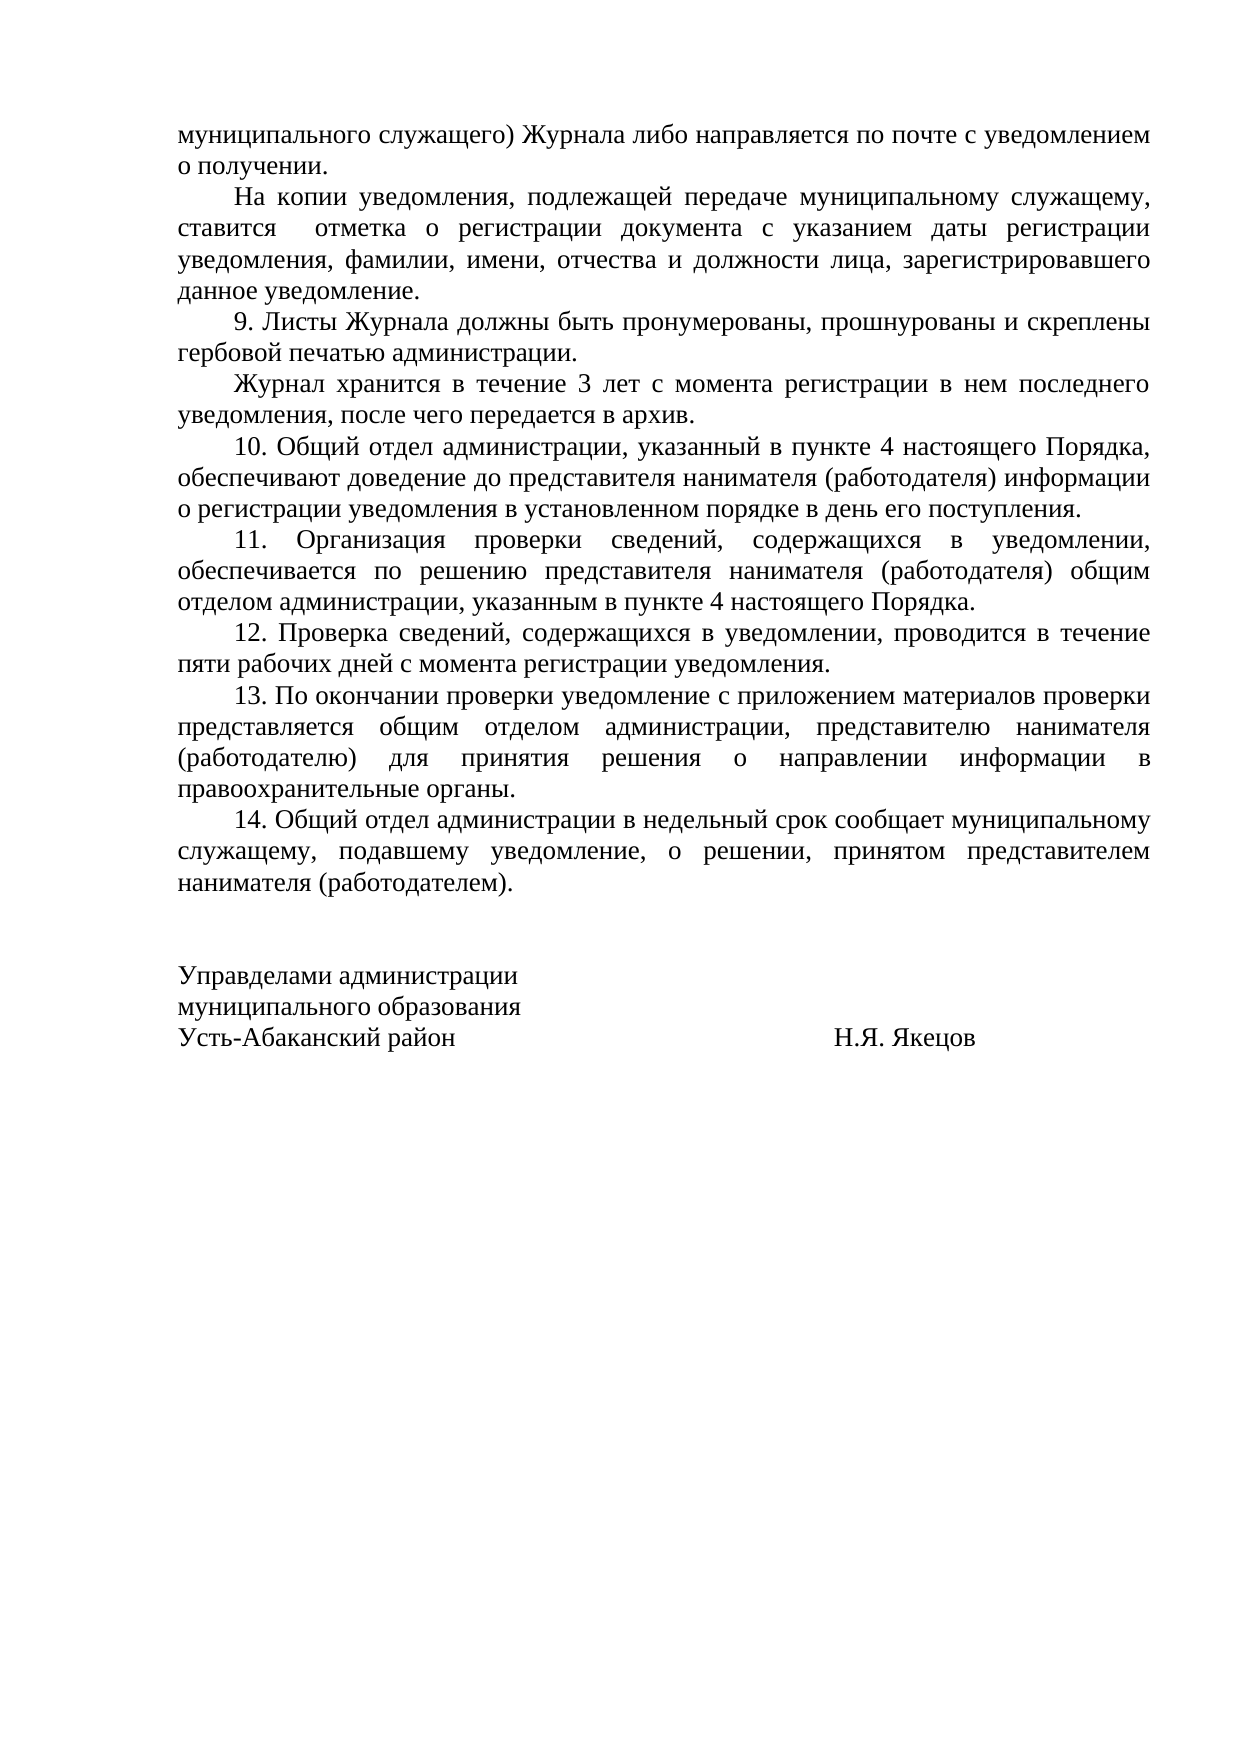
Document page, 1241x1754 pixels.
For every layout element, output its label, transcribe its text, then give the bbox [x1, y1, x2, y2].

text 13. По окончании проверки уведомление с приложением материалов проверки представляется общим отделом администрации, представителю нанимателя (работодателю) для принятия решения о направлении информации в правоохранительные органы. [177, 679, 1152, 803]
text Журнал хранится в течение 3 лет с момента регистрации в нем последнего уведомления, после чего передается в архив. [177, 367, 1152, 429]
text 14. Общий отдел администрации в недельный срок сообщает муниципальному служащему, подавшему уведомление, о решении, принятом представителем нанимателя (работодателем). [177, 803, 1152, 897]
text 12. Проверка сведений, содержащихся в уведомлении, проводится в течение пяти рабочих дней с момента регистрации уведомления. [177, 616, 1152, 679]
text 11. Организация проверки сведений, содержащихся в уведомлении, обеспечивается по решению представителя нанимателя (работодателя) общим отделом администрации, указанным в пункте 4 настоящего Порядка. [177, 523, 1152, 616]
text Усть-Абаканский район Н.Я. Якецов [177, 1021, 1152, 1052]
text муниципального образования [177, 990, 1152, 1021]
text На копии уведомления, подлежащей передаче муниципальному служащему, ставится отметка о регистрации документа с указанием даты регистрации уведомления, фамилии, имени, отчества и должности лица, зарегистрировавшего данное уведомление. [177, 180, 1152, 305]
text 9. Листы Журнала должны быть пронумерованы, прошнурованы и скреплены гербовой печатью администрации. [177, 305, 1152, 367]
text 10. Общий отдел администрации, указанный в пункте 4 настоящего Порядка, обеспечивают доведение до представителя нанимателя (работодателя) информации о регистрации уведомления в установленном порядке в день его поступления. [177, 429, 1152, 523]
text Управделами администрации [177, 959, 1152, 990]
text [177, 118, 1152, 180]
